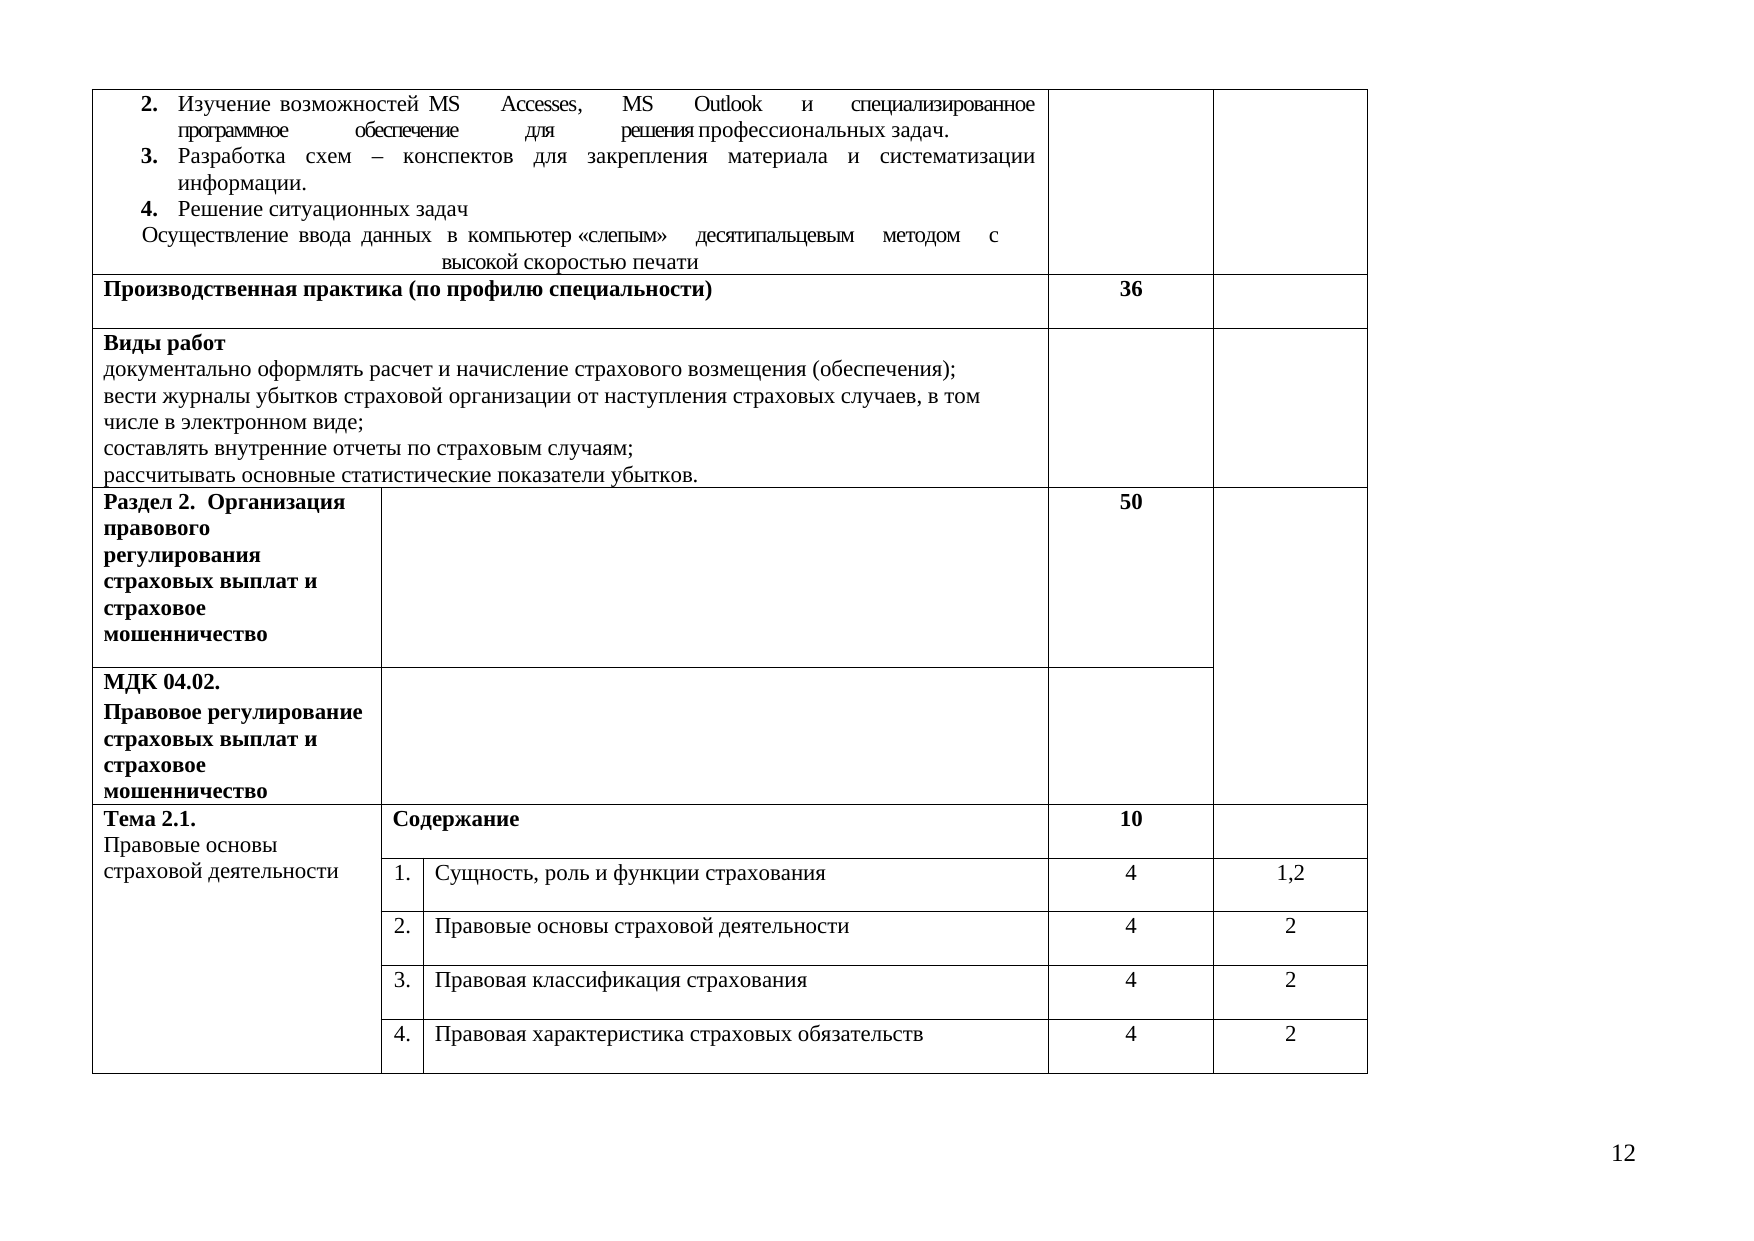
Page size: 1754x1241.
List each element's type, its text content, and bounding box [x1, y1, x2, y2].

table_cell [1214, 329, 1367, 487]
table_cell [382, 488, 1048, 667]
table_cell Сущность, роль и функции страхования [424, 859, 1048, 911]
table_cell [382, 668, 1048, 804]
table_cell МДК 04.02. Правовое регулирование страховых выплат и страховое мошенничество [93, 668, 381, 804]
table_cell [1214, 90, 1367, 274]
table_cell Тема 2.1. Правовые основы страховой деятельности [93, 805, 381, 1072]
table_cell [1049, 329, 1213, 487]
table_cell 2. [382, 912, 423, 965]
table_cell 4 [1049, 912, 1213, 965]
table_cell 10 [1049, 805, 1213, 857]
table_cell 2 [1214, 912, 1367, 965]
table_cell 50 [1049, 488, 1213, 667]
table_cell 36 [1049, 275, 1213, 328]
table_cell Раздел 2. Организация правового регулирования страховых выплат и страховое мошенничество [93, 488, 381, 667]
table_cell 4 [1049, 859, 1213, 911]
table_cell Содержание [382, 805, 1048, 857]
table_cell Правовая характеристика страховых обязательств [424, 1020, 1048, 1072]
table_cell [1049, 668, 1213, 804]
table_cell 1. [382, 859, 423, 911]
table_cell 1,2 [1214, 859, 1367, 911]
table_cell [1214, 275, 1367, 328]
table_cell Виды работ документально оформлять расчет и начисление страхового возмещения (обеспечения); вести журналы убытков страховой организации от наступления страховых случаев, в том числе в электронном виде; составлять внутренние отчеты по страховым случаям; рассчитывать основные статистические показатели убытков. [93, 329, 1048, 487]
table_cell Производственная практика (по профилю специальности) [93, 275, 1048, 328]
table_cell 4. [382, 1020, 423, 1072]
table_cell Правовая классификация страхования [424, 966, 1048, 1019]
table_cell [1214, 488, 1367, 804]
table_cell 2 [1214, 1020, 1367, 1072]
table_cell 2 [1214, 966, 1367, 1019]
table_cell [93, 90, 1048, 274]
table_cell [1049, 90, 1213, 274]
table_cell 4 [1049, 966, 1213, 1019]
table_cell Правовые основы страховой деятельности [424, 912, 1048, 965]
table_cell [1214, 805, 1367, 857]
table_cell 4 [1049, 1020, 1213, 1072]
table_cell 3. [382, 966, 423, 1019]
